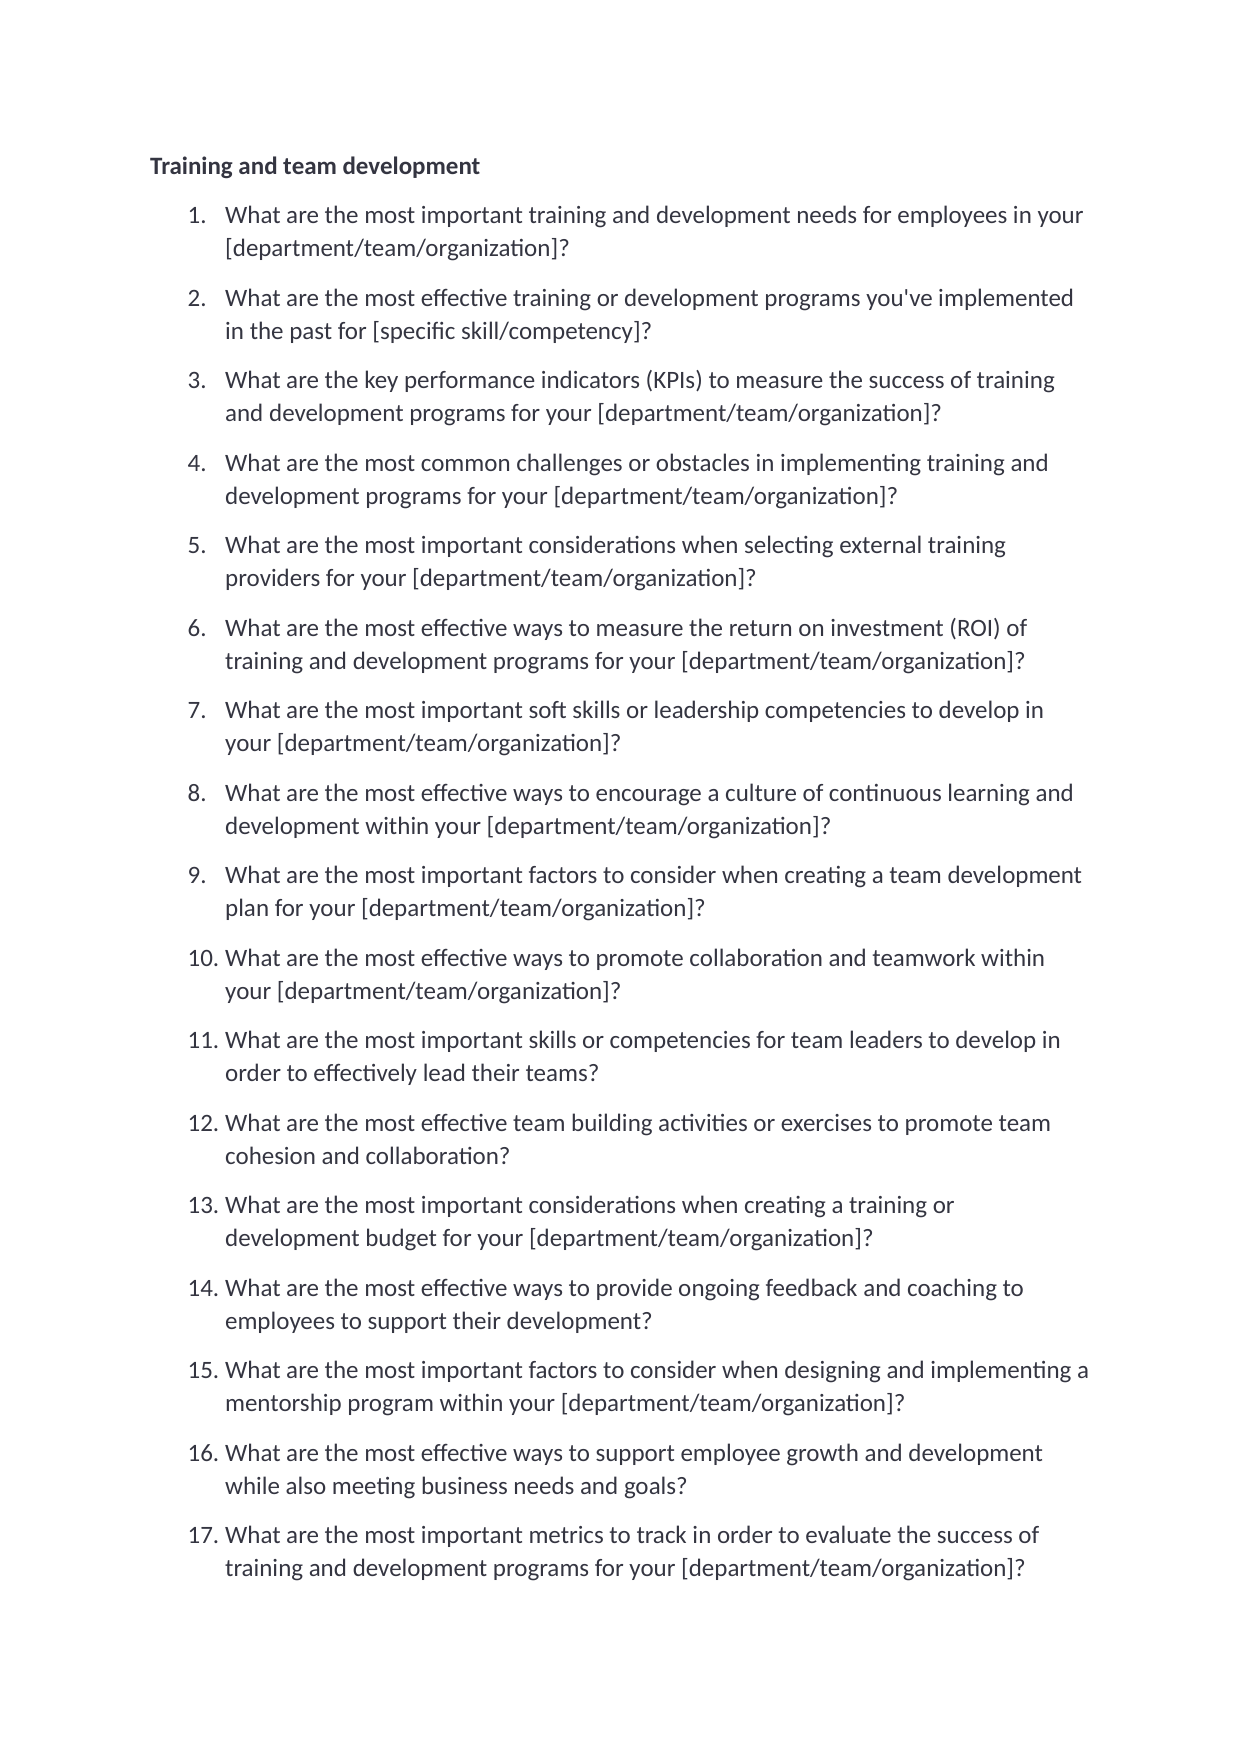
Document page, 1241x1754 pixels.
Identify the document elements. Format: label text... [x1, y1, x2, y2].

list What are the most effective training or development programs you've implemented in the past for [specific skill/competency]? [187, 282, 1090, 346]
text Training and team development [150, 150, 1090, 181]
list What are the most important considerations when selecting external training providers for your [department/team/organization]? [187, 529, 1090, 593]
list What are the most effective ways to provide ongoing feedback and coaching to employees to support their development? [187, 1272, 1090, 1336]
list What are the most important factors to consider when creating a team development plan for your [department/team/organization]? [187, 859, 1090, 923]
list What are the most effective ways to encourage a culture of continuous learning and development within your [department/team/organization]? [187, 777, 1090, 841]
list What are the most important considerations when creating a training or development budget for your [department/team/organization]? [187, 1189, 1090, 1253]
list What are the most important training and development needs for employees in your [department/team/organization]? [187, 199, 1090, 263]
list What are the most important factors to consider when designing and implementing a mentorship program within your [department/team/organization]? [187, 1354, 1090, 1418]
list What are the most common challenges or obstacles in implementing training and development programs for your [department/team/organization]? [187, 447, 1090, 511]
list What are the most effective ways to measure the return on investment (ROI) of training and development programs for your [department/team/organization]? [187, 612, 1090, 676]
list What are the key performance indicators (KPIs) to measure the success of training and development programs for your [department/team/organization]? [187, 364, 1090, 428]
list What are the most important soft skills or leadership competencies to develop in your [department/team/organization]? [187, 694, 1090, 758]
list What are the most important metrics to track in order to evaluate the success of training and development programs for your [department/team/organization]? [187, 1519, 1090, 1583]
list What are the most important skills or competencies for team leaders to develop in order to effectively lead their teams? [187, 1024, 1090, 1088]
list What are the most effective ways to promote collaboration and teamwork within your [department/team/organization]? [187, 942, 1090, 1006]
list What are the most effective ways to support employee growth and development while also meeting business needs and goals? [187, 1437, 1090, 1501]
list What are the most effective team building activities or exercises to promote team cohesion and collaboration? [187, 1107, 1090, 1171]
